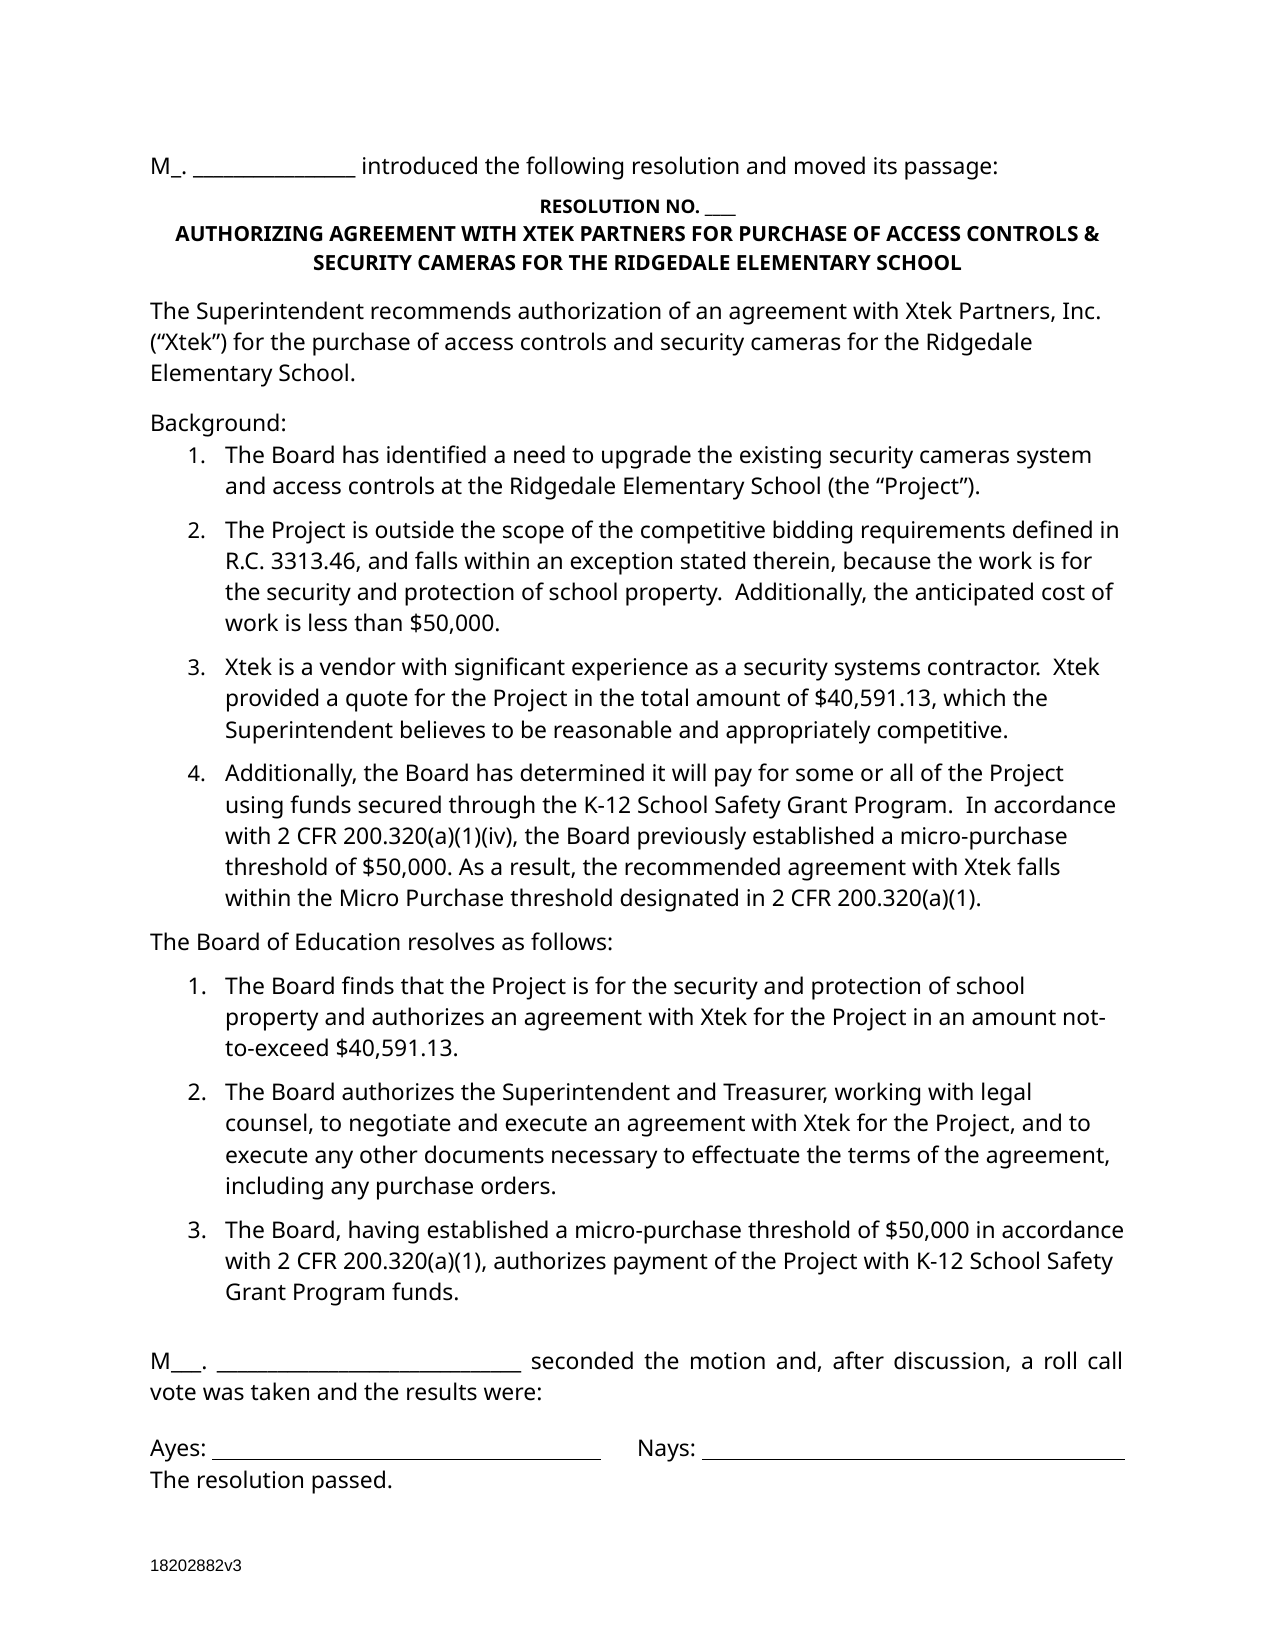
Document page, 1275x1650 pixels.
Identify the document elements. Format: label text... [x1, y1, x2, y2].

list The Board finds that the Project is for the security and protection of school property and authorizes an agreement with Xtek for the Project in an amount not-to-exceed $40,591.13. [187, 970, 1125, 1064]
list The Board authorizes the Superintendent and Treasurer, working with legal counsel, to negotiate and execute an agreement with Xtek for the Project, and to execute any other documents necessary to effectuate the terms of the agreement, including any purchase orders. [187, 1076, 1125, 1201]
text RESOLUTION NO. ____ [225, 194, 1050, 219]
list The Board, having established a micro-purchase threshold of $50,000 in accordance with 2 CFR 200.320(a)(1), authorizes payment of the Project with K-12 School Safety Grant Program funds. [187, 1214, 1125, 1307]
list The Project is outside the scope of the competitive bidding requirements defined in R.C. 3313.46, and falls within an exception stated therein, because the work is for the security and protection of school property. Additionally, the anticipated cost of work is less than $50,000. [187, 514, 1125, 639]
text The Board of Education resolves as follows: [150, 926, 1125, 957]
text The Superintendent recommends authorization of an agreement with Xtek Partners, Inc. (“Xtek”) for the purchase of access controls and security cameras for the Ridgedale Elementary School. [150, 295, 1125, 389]
list The Board has identified a need to upgrade the existing security cameras system and access controls at the Ridgedale Elementary School (the “Project”). [187, 439, 1125, 501]
text Ayes: Nays: [150, 1432, 1125, 1464]
list Xtek is a vendor with significant experience as a security systems contractor. Xtek provided a quote for the Project in the total amount of $40,591.13, which the Superintendent believes to be reasonable and appropriately competitive. [187, 651, 1125, 745]
text AUTHORIZING AGREEMENT WITH XTEK PARTNERS FOR PURCHASE OF ACCESS CONTROLS & SECURITY CAMERAS FOR THE RIDGEDALE ELEMENTARY SCHOOL [150, 219, 1125, 276]
text Background: [150, 407, 1125, 439]
list Additionally, the Board has determined it will pay for some or all of the Project using funds secured through the K-12 School Safety Grant Program. In accordance with 2 CFR 200.320(a)(1)(iv), the Board previously established a micro-purchase threshold of $50,000. As a result, the recommended agreement with Xtek falls within the Micro Purchase threshold designated in 2 CFR 200.320(a)(1). [187, 757, 1125, 914]
text M___. ______________________________ seconded the motion and, after discussion, a roll call vote was taken and the results were: [150, 1345, 1125, 1407]
text The resolution passed. [150, 1464, 1125, 1495]
text M_. ________________ introduced the following resolution and moved its passage: [150, 150, 1125, 181]
